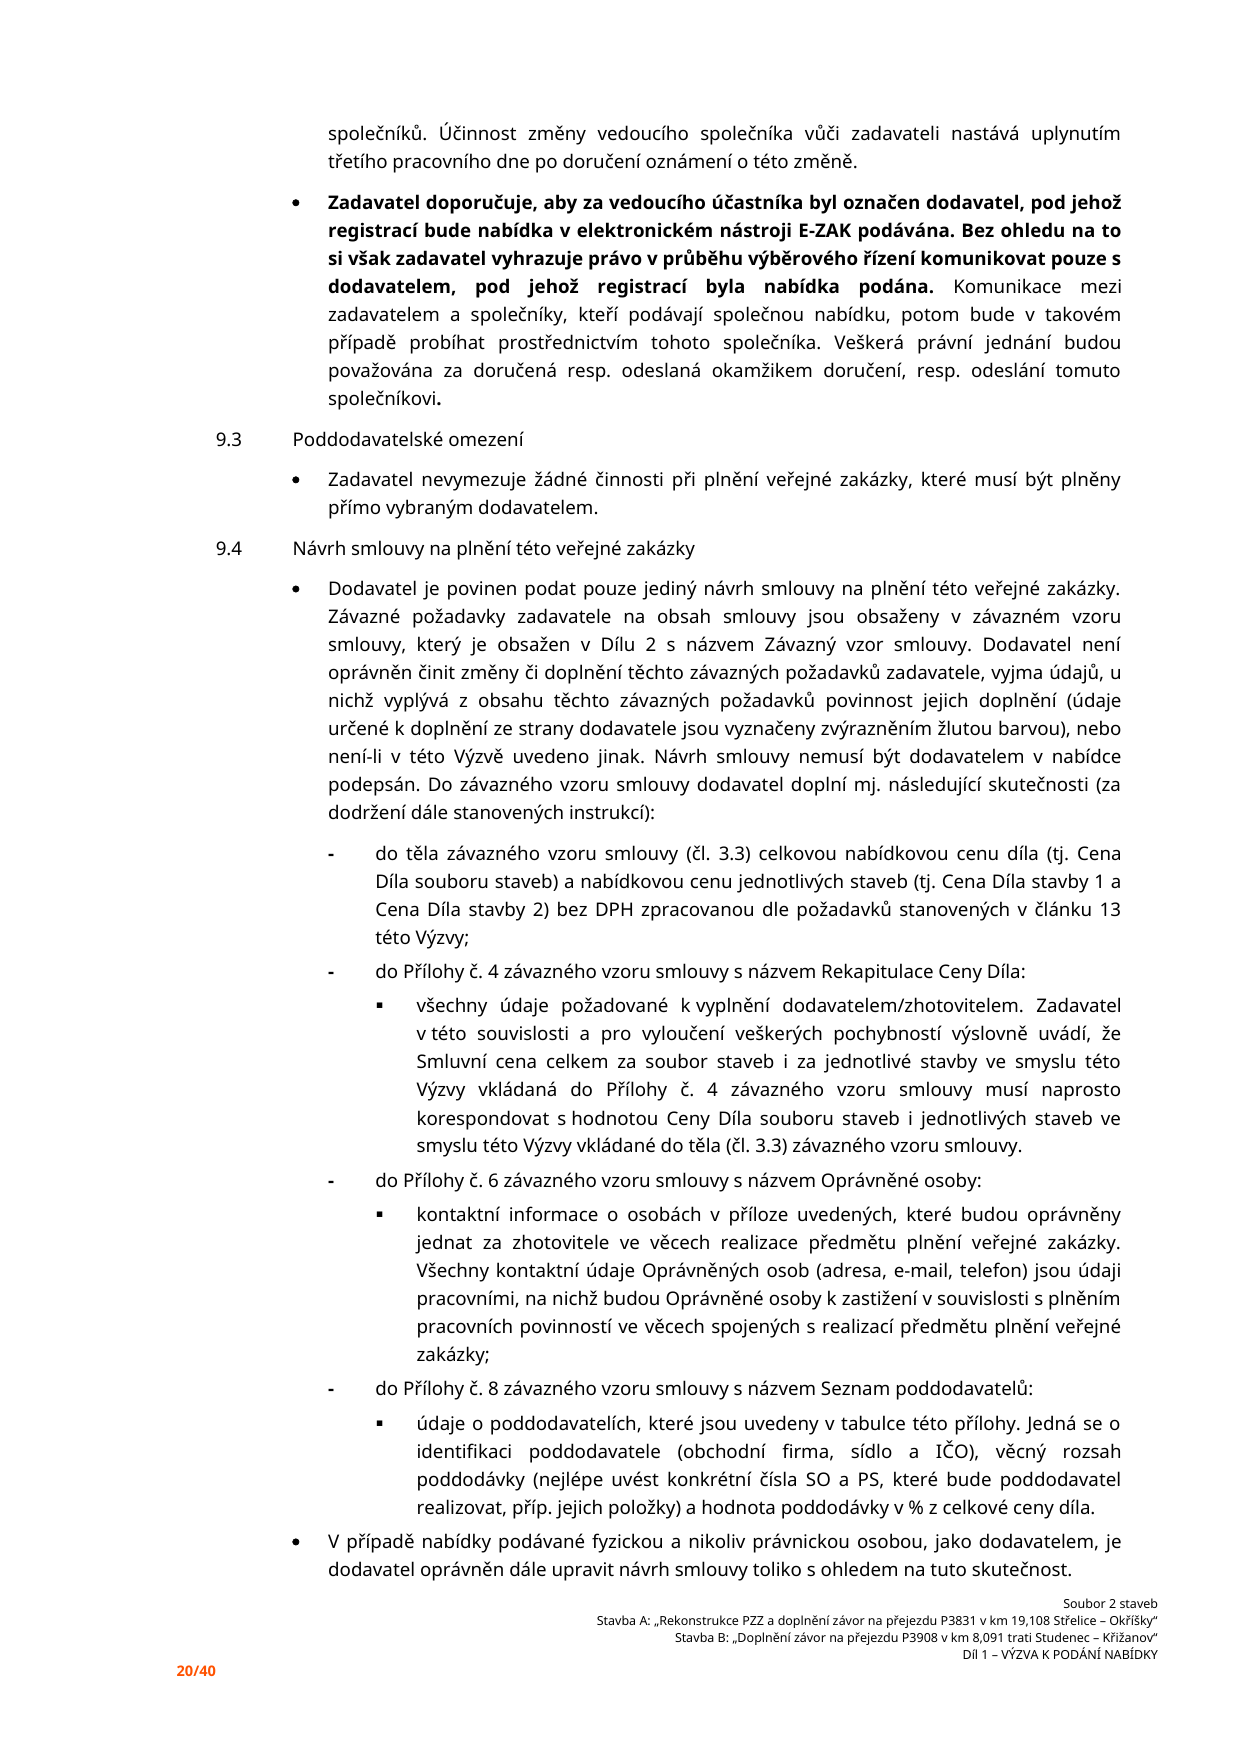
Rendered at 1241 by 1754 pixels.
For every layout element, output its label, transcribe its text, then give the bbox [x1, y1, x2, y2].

text Návrh smlouvy na plnění této veřejné zakázky [216, 535, 1122, 560]
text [292, 121, 1122, 174]
text do Přílohy č. 4 závazného vzoru smlouvy s názvem Rekapitulace Ceny Díla: [328, 958, 1122, 984]
text do těla závazného vzoru smlouvy (čl. 3.3) celkovou nabídkovou cenu díla (tj. Cena Díla souboru staveb) a nabídkovou cenu jednotlivých staveb (tj. Cena Díla stavby 1 a Cena Díla stavby 2) bez DPH zpracovanou dle požadavků stanovených v článku 13 této Výzvy; [328, 840, 1122, 950]
text do Přílohy č. 8 závazného vzoru smlouvy s názvem Seznam poddodavatelů: [328, 1376, 1122, 1401]
text V případě nabídky podávané fyzickou a nikoliv právnickou osobou, jako dodavatelem, je dodavatel oprávněn dále upravit návrh smlouvy toliko s ohledem na tuto skutečnost. [292, 1528, 1122, 1582]
text Zadavatel doporučuje, aby za vedoucího účastníka byl označen dodavatel, pod jehož registrací bude nabídka v elektronickém nástroji E-ZAK podávána. Bez ohledu na to si však zadavatel vyhrazuje právo v průběhu výběrového řízení komunikovat pouze s dodavatelem, pod jehož registrací byla nabídka podána. Komunikace mezi zadavatelem a společníky, kteří podávají společnou nabídku, potom bude v takovém případě probíhat prostřednictvím tohoto společníka. Veškerá právní jednání budou považována za doručená resp. odeslaná okamžikem doručení, resp. odeslání tomuto společníkovi. [292, 189, 1122, 411]
text Poddodavatelské omezení [216, 426, 1122, 451]
text kontaktní informace o osobách v příloze uvedených, které budou oprávněny jednat za zhotovitele ve věcech realizace předmětu plnění veřejné zakázky. Všechny kontaktní údaje Oprávněných osob (adresa, e-mail, telefon) jsou údaji pracovními, na nichž budou Oprávněné osoby k zastižení v souvislosti s plněním pracovních povinností ve věcech spojených s realizací předmětu plnění veřejné zakázky; [375, 1201, 1122, 1367]
text všechny údaje požadované k vyplnění dodavatelem/zhotovitelem. Zadavatel v této souvislosti a pro vyloučení veškerých pochybností výslovně uvádí, že Smluvní cena celkem za soubor staveb i za jednotlivé stavby ve smyslu této Výzvy vkládaná do Přílohy č. 4 závazného vzoru smlouvy musí naprosto korespondovat s hodnotou Ceny Díla souboru staveb i jednotlivých staveb ve smyslu této Výzvy vkládané do těla (čl. 3.3) závazného vzoru smlouvy. [375, 993, 1122, 1158]
text údaje o poddodavatelích, které jsou uvedeny v tabulce této přílohy. Jedná se o identifikaci poddodavatele (obchodní firma, sídlo a IČO), věcný rozsah poddodávky (nejlépe uvést konkrétní čísla SO a PS, které bude poddodavatel realizovat, příp. jejich položky) a hodnota poddodávky v % z celkové ceny díla. [375, 1410, 1122, 1519]
text Zadavatel nevymezuje žádné činnosti při plnění veřejné zakázky, které musí být plněny přímo vybraným dodavatelem. [292, 466, 1122, 520]
text do Přílohy č. 6 závazného vzoru smlouvy s názvem Oprávněné osoby: [328, 1167, 1122, 1193]
text Dodavatel je povinen podat pouze jediný návrh smlouvy na plnění této veřejné zakázky. Závazné požadavky zadavatele na obsah smlouvy jsou obsaženy v závazném vzoru smlouvy, který je obsažen v Dílu 2 s názvem Závazný vzor smlouvy. Dodavatel není oprávněn činit změny či doplnění těchto závazných požadavků zadavatele, vyjma údajů, u nichž vyplývá z obsahu těchto závazných požadavků povinnost jejich doplnění (údaje určené k doplnění ze strany dodavatele jsou vyznačeny zvýrazněním žlutou barvou), nebo není-li v této Výzvě uvedeno jinak. Návrh smlouvy nemusí být dodavatelem v nabídce podepsán. Do závazného vzoru smlouvy dodavatel doplní mj. následující skutečnosti (za dodržení dále stanovených instrukcí): [292, 575, 1122, 825]
